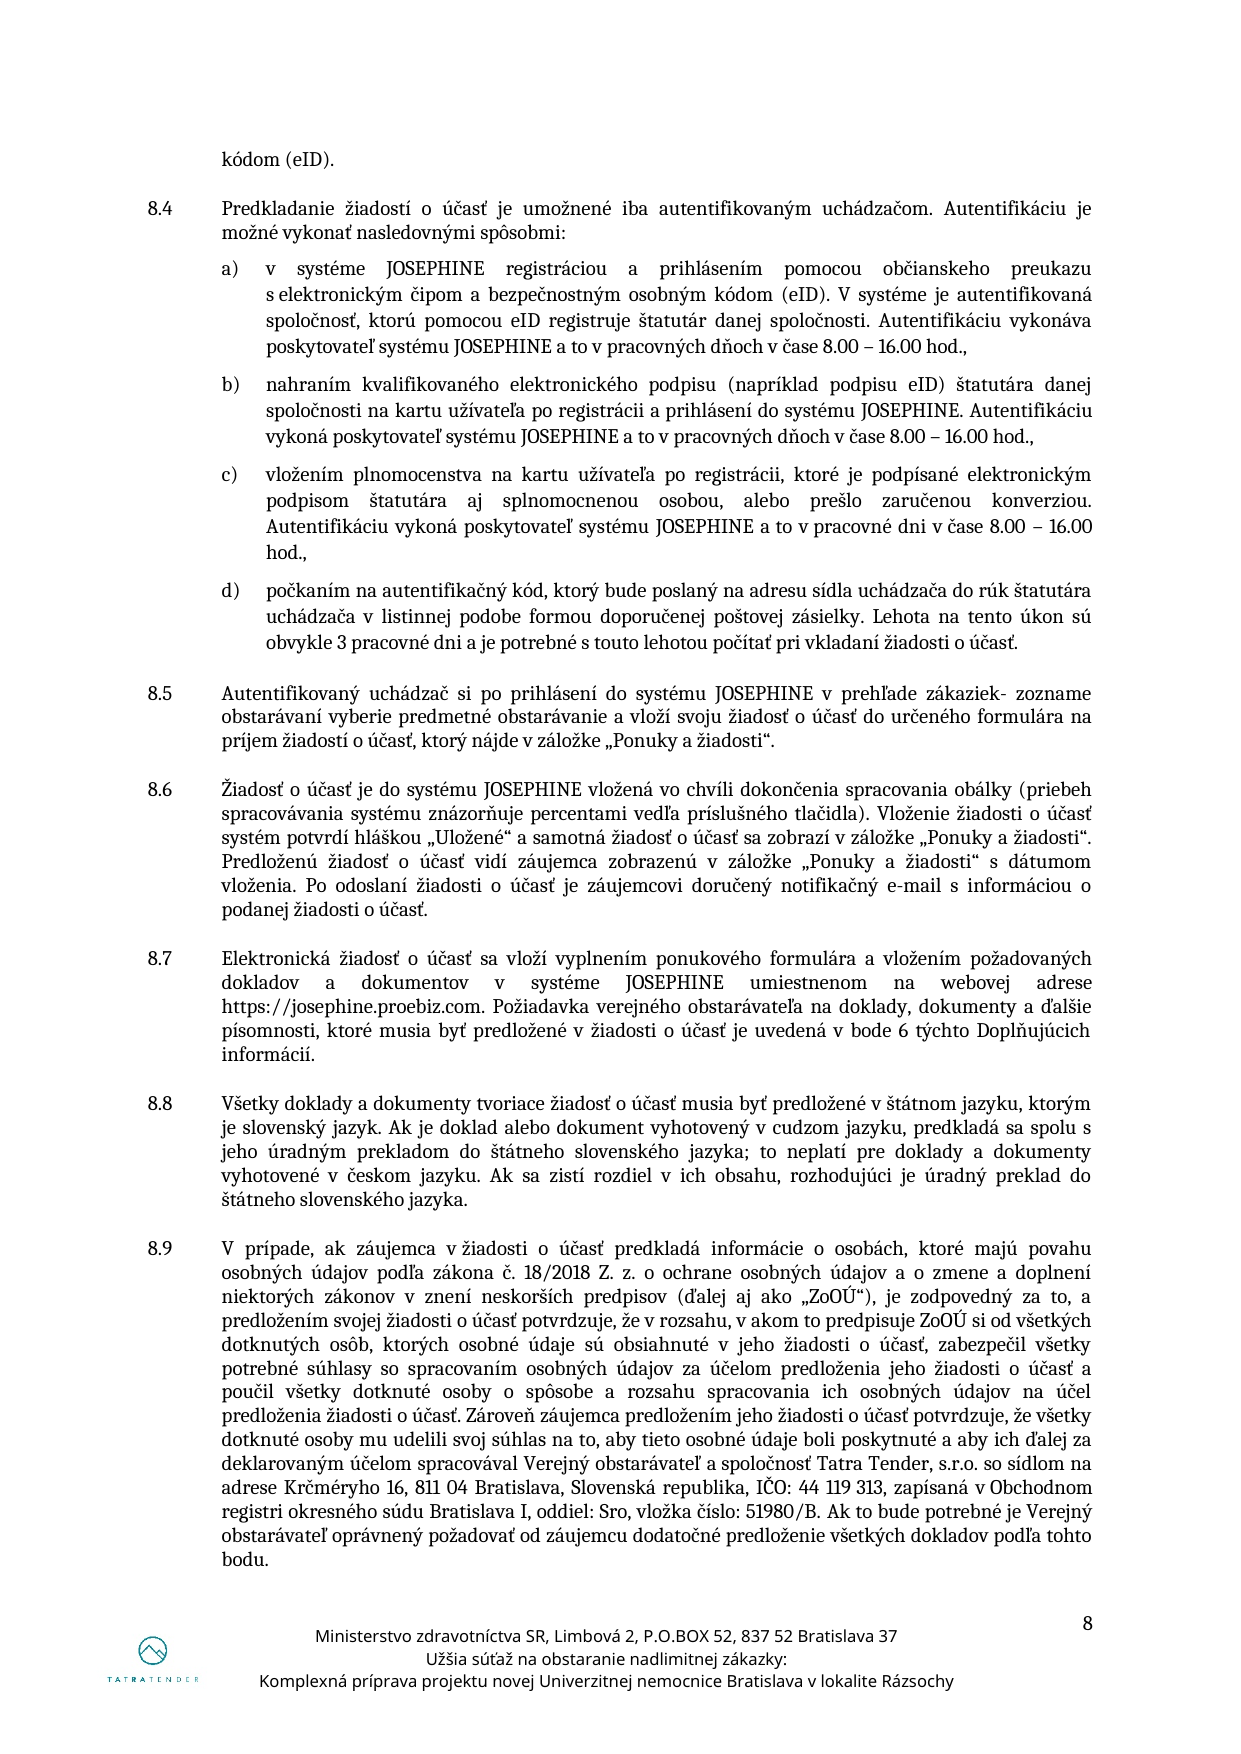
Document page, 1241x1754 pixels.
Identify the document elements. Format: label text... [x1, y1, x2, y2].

subtitle Autentifikovaný uchádzač si po prihlásení do systému JOSEPHINE v prehľade zákaziek- zozname obstarávaní vyberie predmetné obstarávanie a vloží svoju žiadosť o účasť do určeného formulára na príjem žiadostí o účasť, ktorý nájde v záložke „Ponuky a žiadosti“. [148, 681, 1093, 753]
subtitle Elektronická žiadosť o účasť sa vloží vyplnením ponukového formulára a vložením požadovaných dokladov a dokumentov v systéme JOSEPHINE umiestnenom na webovej adrese https://josephine.proebiz.com. Požiadavka verejného obstarávateľa na doklady, dokumenty a ďalšie písomnosti, ktoré musia byť predložené v žiadosti o účasť je uvedená v bode 6 týchto Doplňujúcich informácií. [148, 947, 1093, 1067]
subtitle V prípade, ak záujemca v žiadosti o účasť predkladá informácie o osobách, ktoré majú povahu osobných údajov podľa zákona č. 18/2018 Z. z. o ochrane osobných údajov a o zmene a doplnení niektorých zákonov v znení neskorších predpisov (ďalej aj ako „ZoOÚ“), je zodpovedný za to, a predložením svojej žiadosti o účasť potvrdzuje, že v rozsahu, v akom to predpisuje ZoOÚ si od všetkých dotknutých osôb, ktorých osobné údaje sú obsiahnuté v jeho žiadosti o účasť, zabezpečil všetky potrebné súhlasy so spracovaním osobných údajov za účelom predloženia jeho žiadosti o účasť a poučil všetky dotknuté osoby o spôsobe a rozsahu spracovania ich osobných údajov na účel predloženia žiadosti o účasť. Zároveň záujemca predložením jeho žiadosti o účasť potvrdzuje, že všetky dotknuté osoby mu udelili svoj súhlas na to, aby tieto osobné údaje boli poskytnuté a aby ich ďalej za deklarovaným účelom spracovával Verejný obstarávateľ a spoločnosť Tatra Tender, s.r.o. so sídlom na adrese Krčméryho 16, 811 04 Bratislava, Slovenská republika, IČO: 44 119 313, zapísaná v Obchodnom registri okresného súdu Bratislava I, oddiel: Sro, vložka číslo: 51980/B. Ak to bude potrebné je Verejný obstarávateľ oprávnený požadovať od záujemcu dodatočné predloženie všetkých dokladov podľa tohto bodu. [148, 1236, 1093, 1572]
subtitle Žiadosť o účasť je do systému JOSEPHINE vložená vo chvíli dokončenia spracovania obálky (priebeh spracovávania systému znázorňuje percentami vedľa príslušného tlačidla). Vloženie žiadosti o účasť systém potvrdí hláškou „Uložené“ a samotná žiadosť o účasť sa zobrazí v záložke „Ponuky a žiadosti“. Predloženú žiadosť o účasť vidí záujemca zobrazenú v záložke „Ponuky a žiadosti“ s dátumom vloženia. Po odoslaní žiadosti o účasť je záujemcovi doručený notifikačný e-mail s informáciou o podanej žiadosti o účasť. [148, 778, 1093, 922]
subtitle Predkladanie žiadostí o účasť je umožnené iba autentifikovaným uchádzačom. Autentifikáciu je možné vykonať nasledovnými spôsobmi: [148, 197, 1093, 244]
subtitle Všetky doklady a dokumenty tvoriace žiadosť o účasť musia byť predložené v štátnom jazyku, ktorým je slovenský jazyk. Ak je doklad alebo dokument vyhotovený v cudzom jazyku, predkladá sa spolu s jeho úradným prekladom do štátneho slovenského jazyka; to neplatí pre doklady a dokumenty vyhotovené v českom jazyku. Ak sa zistí rozdiel v ich obsahu, rozhodujúci je úradný preklad do štátneho slovenského jazyka. [148, 1092, 1093, 1211]
subtitle nahraním kvalifikovaného elektronického podpisu (napríklad podpisu eID) štatutára danej spoločnosti na kartu užívateľa po registrácii a prihlásení do systému JOSEPHINE. Autentifikáciu vykoná poskytovateľ systému JOSEPHINE a to v pracovných dňoch v čase 8.00 – 16.00 hod., [221, 373, 1093, 448]
picture [86, 1612, 218, 1706]
subtitle vložením plnomocenstva na kartu užívateľa po registrácii, ktoré je podpísané elektronickým podpisom štatutára aj splnomocnenou osobou, alebo prešlo zaručenou konverziou. Autentifikáciu vykoná poskytovateľ systému JOSEPHINE a to v pracovné dni v čase 8.00 – 16.00 hod., [221, 463, 1093, 564]
subtitle počkaním na autentifikačný kód, ktorý bude poslaný na adresu sídla uchádzača do rúk štatutára uchádzača v listinnej podobe formou doporučenej poštovej zásielky. Lehota na tento úkon sú obvykle 3 pracovné dni a je potrebné s touto lehotou počítať pri vkladaní žiadosti o účasť. [221, 579, 1093, 654]
subtitle v systéme JOSEPHINE registráciou a prihlásením pomocou občianskeho preukazu s elektronickým čipom a bezpečnostným osobným kódom (eID). V systéme je autentifikovaná spoločnosť, ktorú pomocou eID registruje štatutár danej spoločnosti. Autentifikáciu vykonáva poskytovateľ systému JOSEPHINE a to v pracovných dňoch v čase 8.00 – 16.00 hod., [221, 257, 1093, 358]
